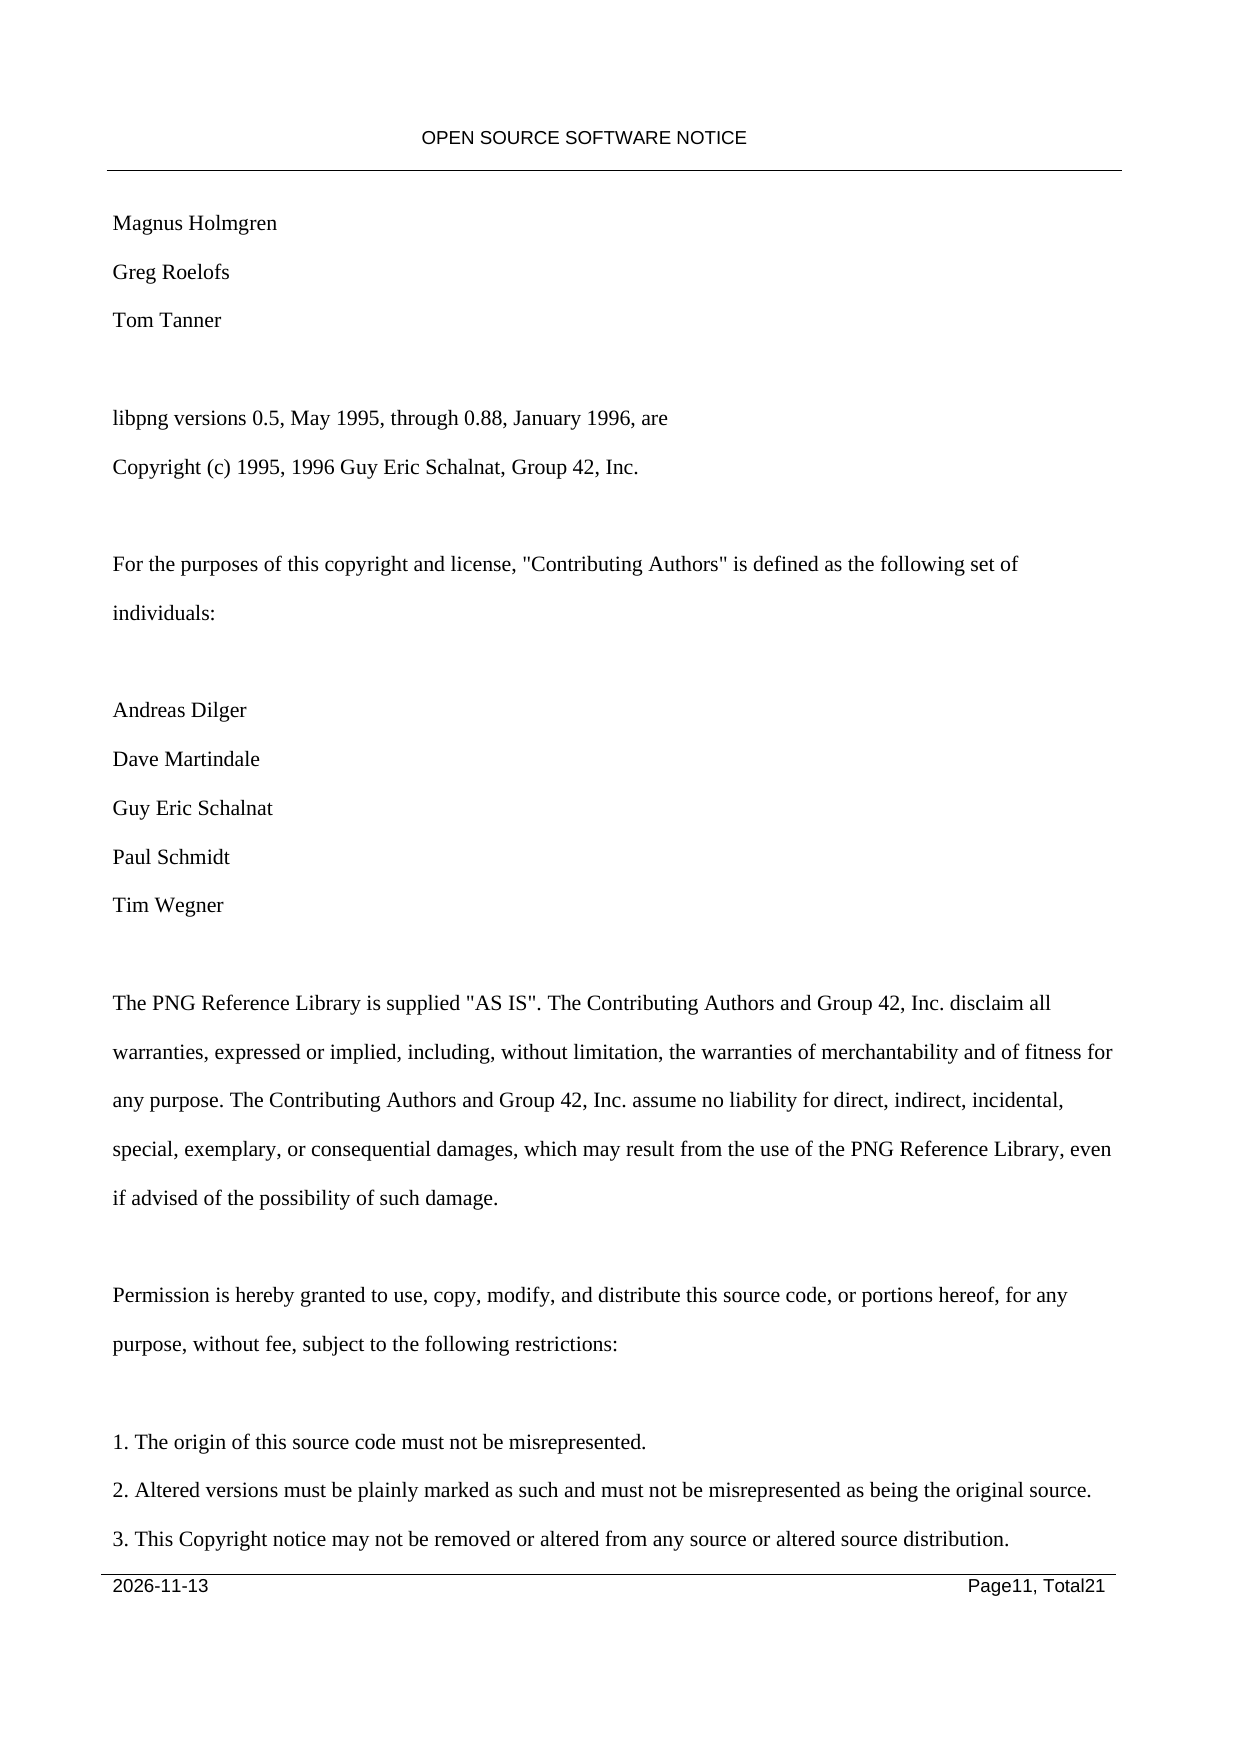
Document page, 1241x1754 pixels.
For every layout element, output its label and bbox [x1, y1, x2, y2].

text [112, 206, 1128, 1555]
